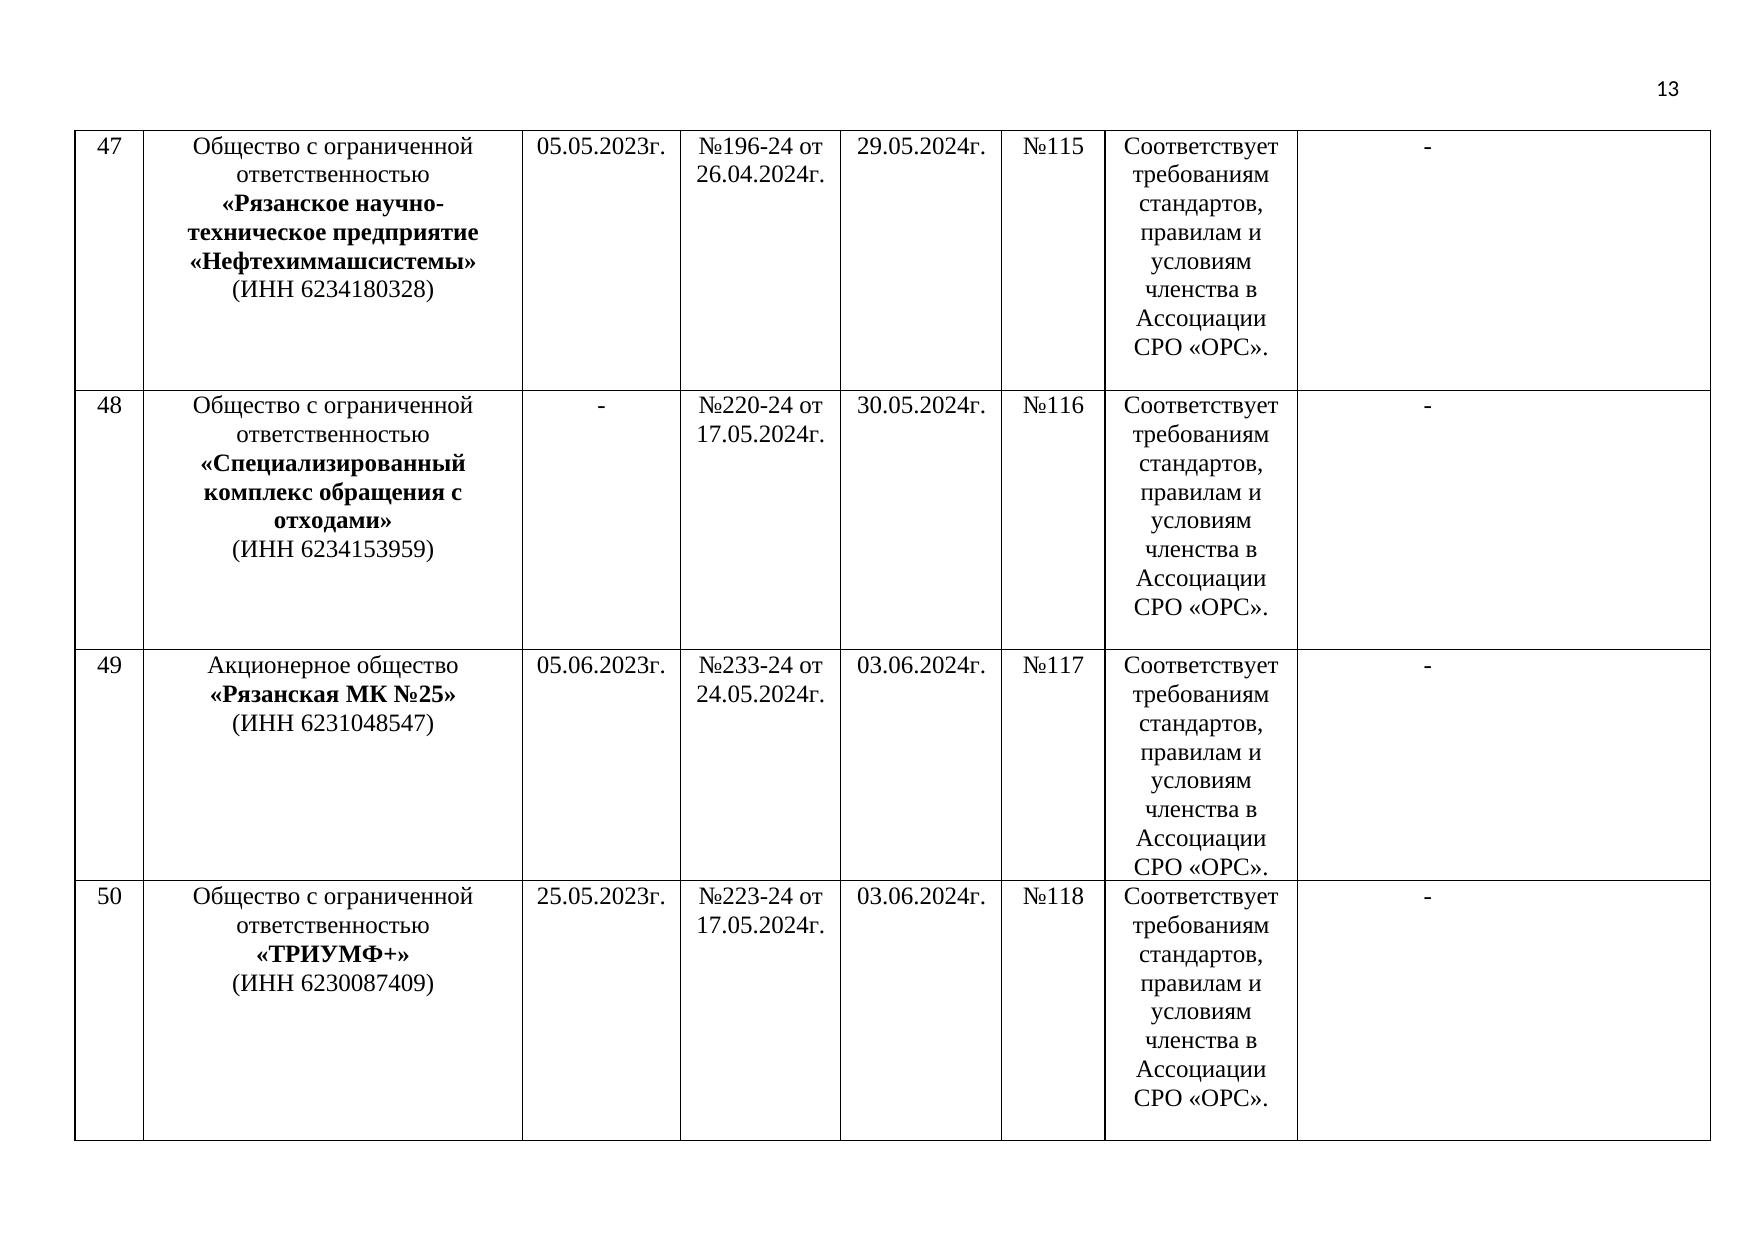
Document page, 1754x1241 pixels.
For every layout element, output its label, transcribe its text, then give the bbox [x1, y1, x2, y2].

table_cell №233-24 от 24.05.2024г. [681, 650, 840, 880]
table_cell №220-24 от 17.05.2024г. [681, 391, 840, 649]
table_cell - [523, 391, 680, 649]
table_cell 05.05.2023г. [523, 131, 680, 389]
table_cell 49 [76, 650, 143, 880]
table_cell Общество с ограниченной ответственностью «Специализированный комплекс обращения с отходами» (ИНН 6234153959) [144, 391, 522, 649]
table_cell №196-24 от 26.04.2024г. [681, 131, 840, 389]
table_cell - [1298, 131, 1710, 389]
table_cell 47 [76, 131, 143, 389]
table_cell - [1298, 650, 1710, 880]
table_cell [1106, 881, 1297, 1140]
table_cell 30.05.2024г. [841, 391, 1001, 649]
table_cell 25.05.2023г. [523, 881, 680, 1140]
table_cell Акционерное общество «Рязанская МК №25» (ИНН 6231048547) [144, 650, 522, 880]
table_cell №116 [1002, 391, 1104, 649]
table_cell №117 [1002, 650, 1104, 880]
table_cell 05.06.2023г. [523, 650, 680, 880]
table_cell 03.06.2024г. [841, 881, 1001, 1140]
table_cell 29.05.2024г. [841, 131, 1001, 389]
table_cell Общество с ограниченной ответственностью «Рязанское научно-техническое предприятие «Нефтехиммашсистемы» (ИНН 6234180328) [144, 131, 522, 389]
table_cell Соответствует требованиям стандартов, правилам и условиям членства в Ассоциации СРО «ОРС». [1106, 650, 1297, 880]
table_cell №118 [1002, 881, 1104, 1140]
table_cell №115 [1002, 131, 1104, 389]
table_cell Общество с ограниченной ответственностью «ТРИУМФ+» (ИНН 6230087409) [144, 881, 522, 1140]
table_cell 03.06.2024г. [841, 650, 1001, 880]
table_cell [1106, 131, 1297, 389]
table_cell Соответствует требованиям стандартов, правилам и условиям членства в Ассоциации СРО «ОРС». [1106, 391, 1297, 649]
table_cell - [1298, 881, 1710, 1140]
table_cell - [1298, 391, 1710, 649]
table_cell 48 [76, 391, 143, 649]
table_cell №223-24 от 17.05.2024г. [681, 881, 840, 1140]
table_cell 50 [76, 881, 143, 1140]
